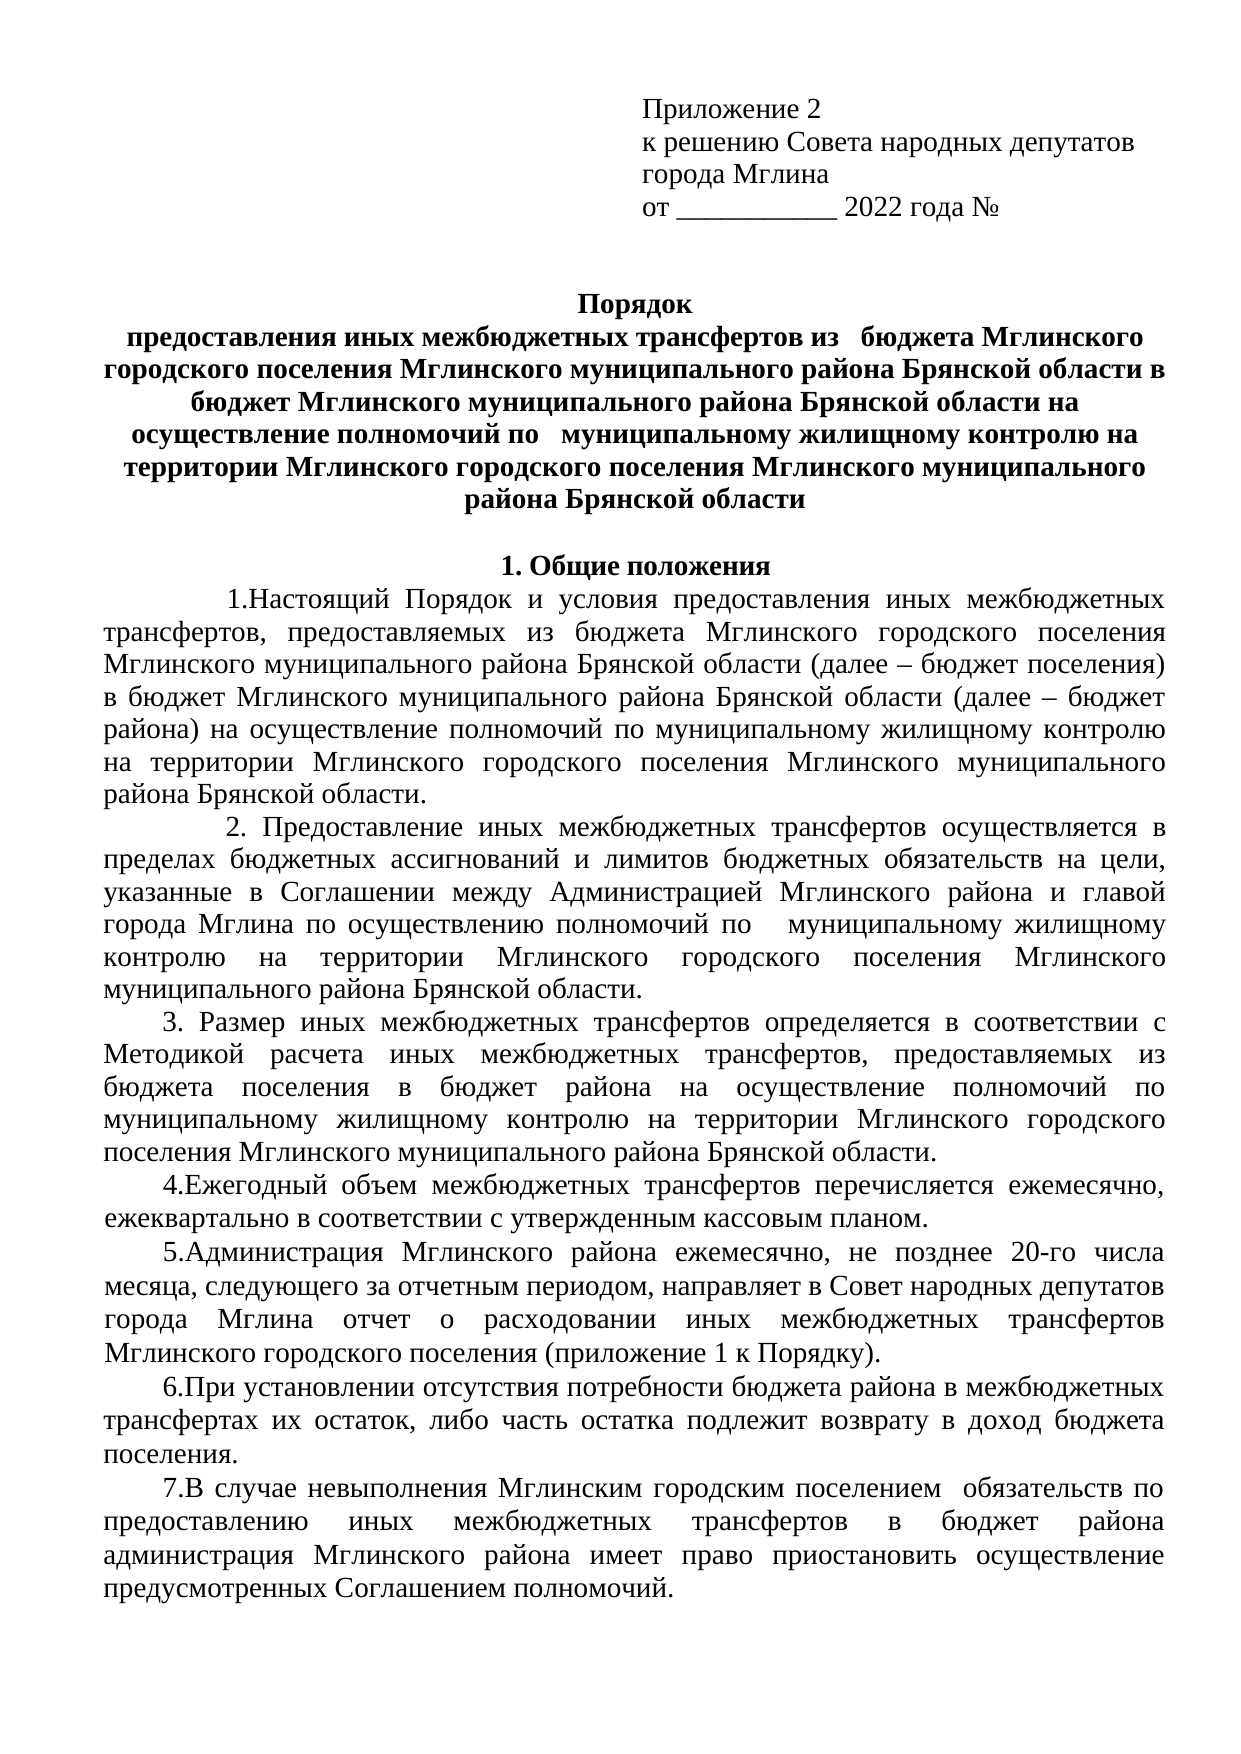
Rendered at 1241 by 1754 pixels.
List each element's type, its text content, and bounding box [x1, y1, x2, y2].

text 6.При установлении отсутствия потребности бюджета района в межбюджетных трансфертах их остаток, либо часть остатка подлежит возврату в доход бюджета поселения. [103, 1369, 1165, 1470]
text предоставления иных межбюджетных трансфертов из бюджета Мглинского городского поселения Мглинского муниципального района Брянской области в бюджет Мглинского муниципального района Брянской области на осуществление полномочий по муниципальному жилищному контролю на территории Мглинского городского поселения Мглинского муниципального района Брянской области [103, 320, 1167, 515]
text 1.Настоящий Порядок и условия предоставления иных межбюджетных трансфертов, предоставляемых из бюджета Мглинского городского поселения Мглинского муниципального района Брянской области (далее – бюджет поселения) в бюджет Мглинского муниципального района Брянской области (далее – бюджет района) на осуществление полномочий по муниципальному жилищному контролю на территории Мглинского городского поселения Мглинского муниципального района Брянской области. [103, 583, 1167, 810]
text 3. Размер иных межбюджетных трансфертов определяется в соответствии с Методикой расчета иных межбюджетных трансфертов, предоставляемых из бюджета поселения в бюджет района на осуществление полномочий по муниципальному жилищному контролю на территории Мглинского городского поселения Мглинского муниципального района Брянской области. [103, 1005, 1167, 1168]
text Порядок [103, 288, 1167, 320]
text 5.Администрация Мглинского района ежемесячно, не позднее 20-го числа месяца, следующего за отчетным периодом, направляет в Совет народных депутатов города Мглина отчет о расходовании иных межбюджетных трансфертов Мглинского городского поселения (приложение 1 к Порядку). [104, 1235, 1165, 1369]
text города Мглина [123, 158, 1167, 190]
text 2. Предоставление иных межбюджетных трансфертов осуществляется в пределах бюджетных ассигнований и лимитов бюджетных обязательств на цели, указанные в Соглашении между Администрацией Мглинского района и главой города Мглина по осуществлению полномочий по муниципальному жилищному контролю на территории Мглинского городского поселения Мглинского муниципального района Брянской области. [103, 810, 1167, 1005]
text 4.Ежегодный объем межбюджетных трансфертов перечисляется ежемесячно, ежеквартально в соответствии с утвержденным кассовым планом. [104, 1168, 1165, 1235]
text 1. Общие положения [104, 549, 1167, 583]
text Приложение 2 [123, 93, 1167, 125]
text к решению Совета народных депутатов [123, 125, 1167, 158]
text 7.В случае невыполнения Мглинским городским поселением обязательств по предоставлению иных межбюджетных трансфертов в бюджет района администрация Мглинского района имеет право приостановить осуществление предусмотренных Соглашением полномочий. [103, 1471, 1165, 1605]
text от ___________ 2022 года № [123, 190, 1167, 223]
